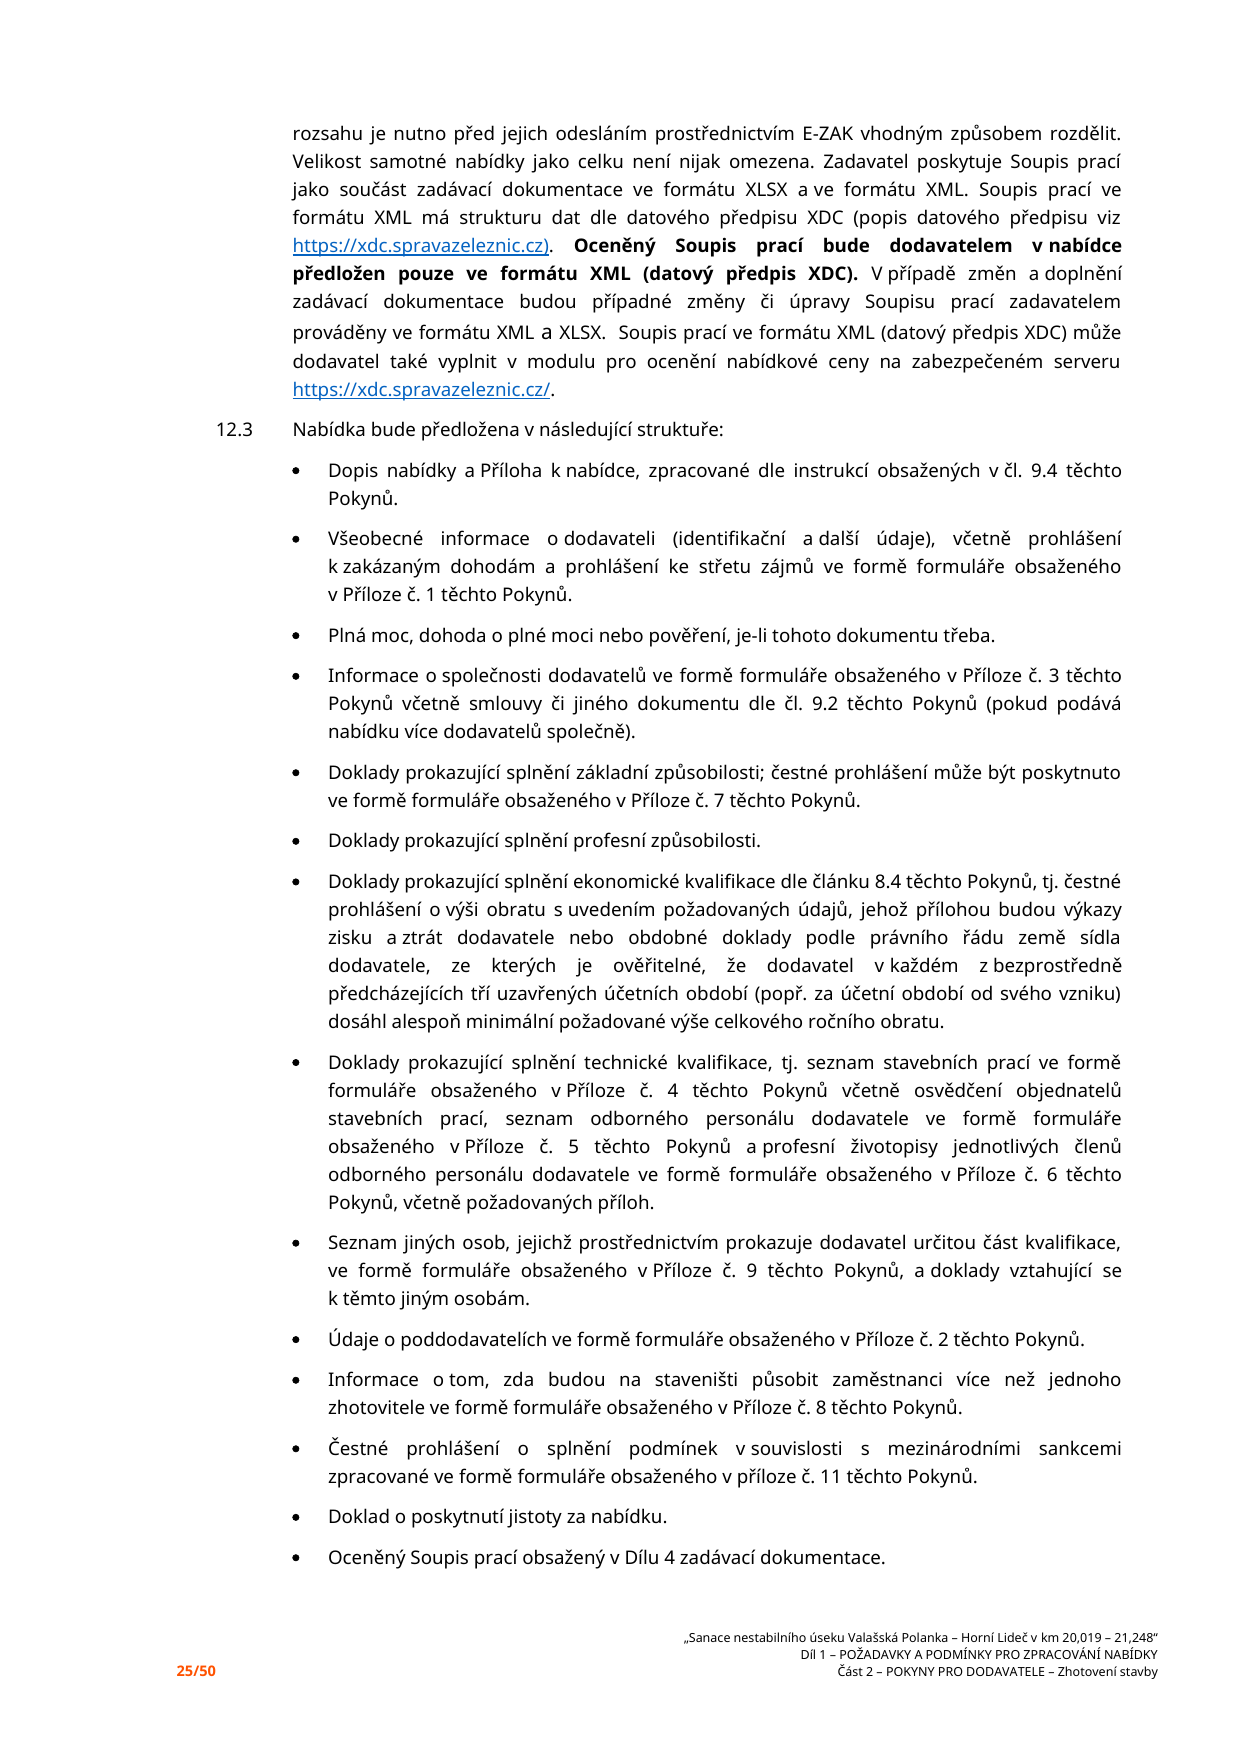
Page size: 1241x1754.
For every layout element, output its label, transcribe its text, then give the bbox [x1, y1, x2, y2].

text Doklady prokazující splnění profesní způsobilosti. [292, 828, 1122, 853]
text Plná moc, dohoda o plné moci nebo pověření, je-li tohoto dokumentu třeba. [292, 622, 1122, 648]
text Doklad o poskytnutí jistoty za nabídku. [292, 1504, 1122, 1529]
text Všeobecné informace o dodavateli (identifikační a další údaje), včetně prohlášení k zakázaným dohodám a prohlášení ke střetu zájmů ve formě formuláře obsaženého v Příloze č. 1 těchto Pokynů. [292, 526, 1122, 607]
text Doklady prokazující splnění ekonomické kvalifikace dle článku 8.4 těchto Pokynů, tj. čestné prohlášení o výši obratu s uvedením požadovaných údajů, jehož přílohou budou výkazy zisku a ztrát dodavatele nebo obdobné doklady podle právního řádu země sídla dodavatele, ze kterých je ověřitelné, že dodavatel v každém z bezprostředně předcházejících tří uzavřených účetních období (popř. za účetní období od svého vzniku) dosáhl alespoň minimální požadované výše celkového ročního obratu. [292, 868, 1122, 1034]
text Doklady prokazující splnění základní způsobilosti; čestné prohlášení může být poskytnuto ve formě formuláře obsaženého v Příloze č. 7 těchto Pokynů. [292, 759, 1122, 813]
text Seznam jiných osob, jejichž prostřednictvím prokazuje dodavatel určitou část kvalifikace, ve formě formuláře obsaženého v Příloze č. 9 těchto Pokynů, a doklady vztahující se k těmto jiným osobám. [292, 1229, 1122, 1311]
text Oceněný Soupis prací obsažený v Dílu 4 zadávací dokumentace. [292, 1544, 1122, 1570]
text Doklady prokazující splnění technické kvalifikace, tj. seznam stavebních prací ve formě formuláře obsaženého v Příloze č. 4 těchto Pokynů včetně osvědčení objednatelů stavebních prací, seznam odborného personálu dodavatele ve formě formuláře obsaženého v Příloze č. 5 těchto Pokynů a profesní životopisy jednotlivých členů odborného personálu dodavatele ve formě formuláře obsaženého v Příloze č. 6 těchto Pokynů, včetně požadovaných příloh. [292, 1049, 1122, 1214]
text Informace o tom, zda budou na staveništi působit zaměstnanci více než jednoho zhotovitele ve formě formuláře obsaženého v Příloze č. 8 těchto Pokynů. [292, 1367, 1122, 1420]
text Čestné prohlášení o splnění podmínek v souvislosti s mezinárodními sankcemi zpracované ve formě formuláře obsaženého v příloze č. 11 těchto Pokynů. [292, 1435, 1122, 1489]
text Nabídka bude předložena v následující struktuře: [216, 417, 1122, 442]
text Dopis nabídky a Příloha k nabídce, zpracované dle instrukcí obsažených v čl. 9.4 těchto Pokynů. [292, 457, 1122, 511]
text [216, 121, 1122, 402]
text Údaje o poddodavatelích ve formě formuláře obsaženého v Příloze č. 2 těchto Pokynů. [292, 1326, 1122, 1352]
text Informace o společnosti dodavatelů ve formě formuláře obsaženého v Příloze č. 3 těchto Pokynů včetně smlouvy či jiného dokumentu dle čl. 9.2 těchto Pokynů (pokud podává nabídku více dodavatelů společně). [292, 663, 1122, 744]
